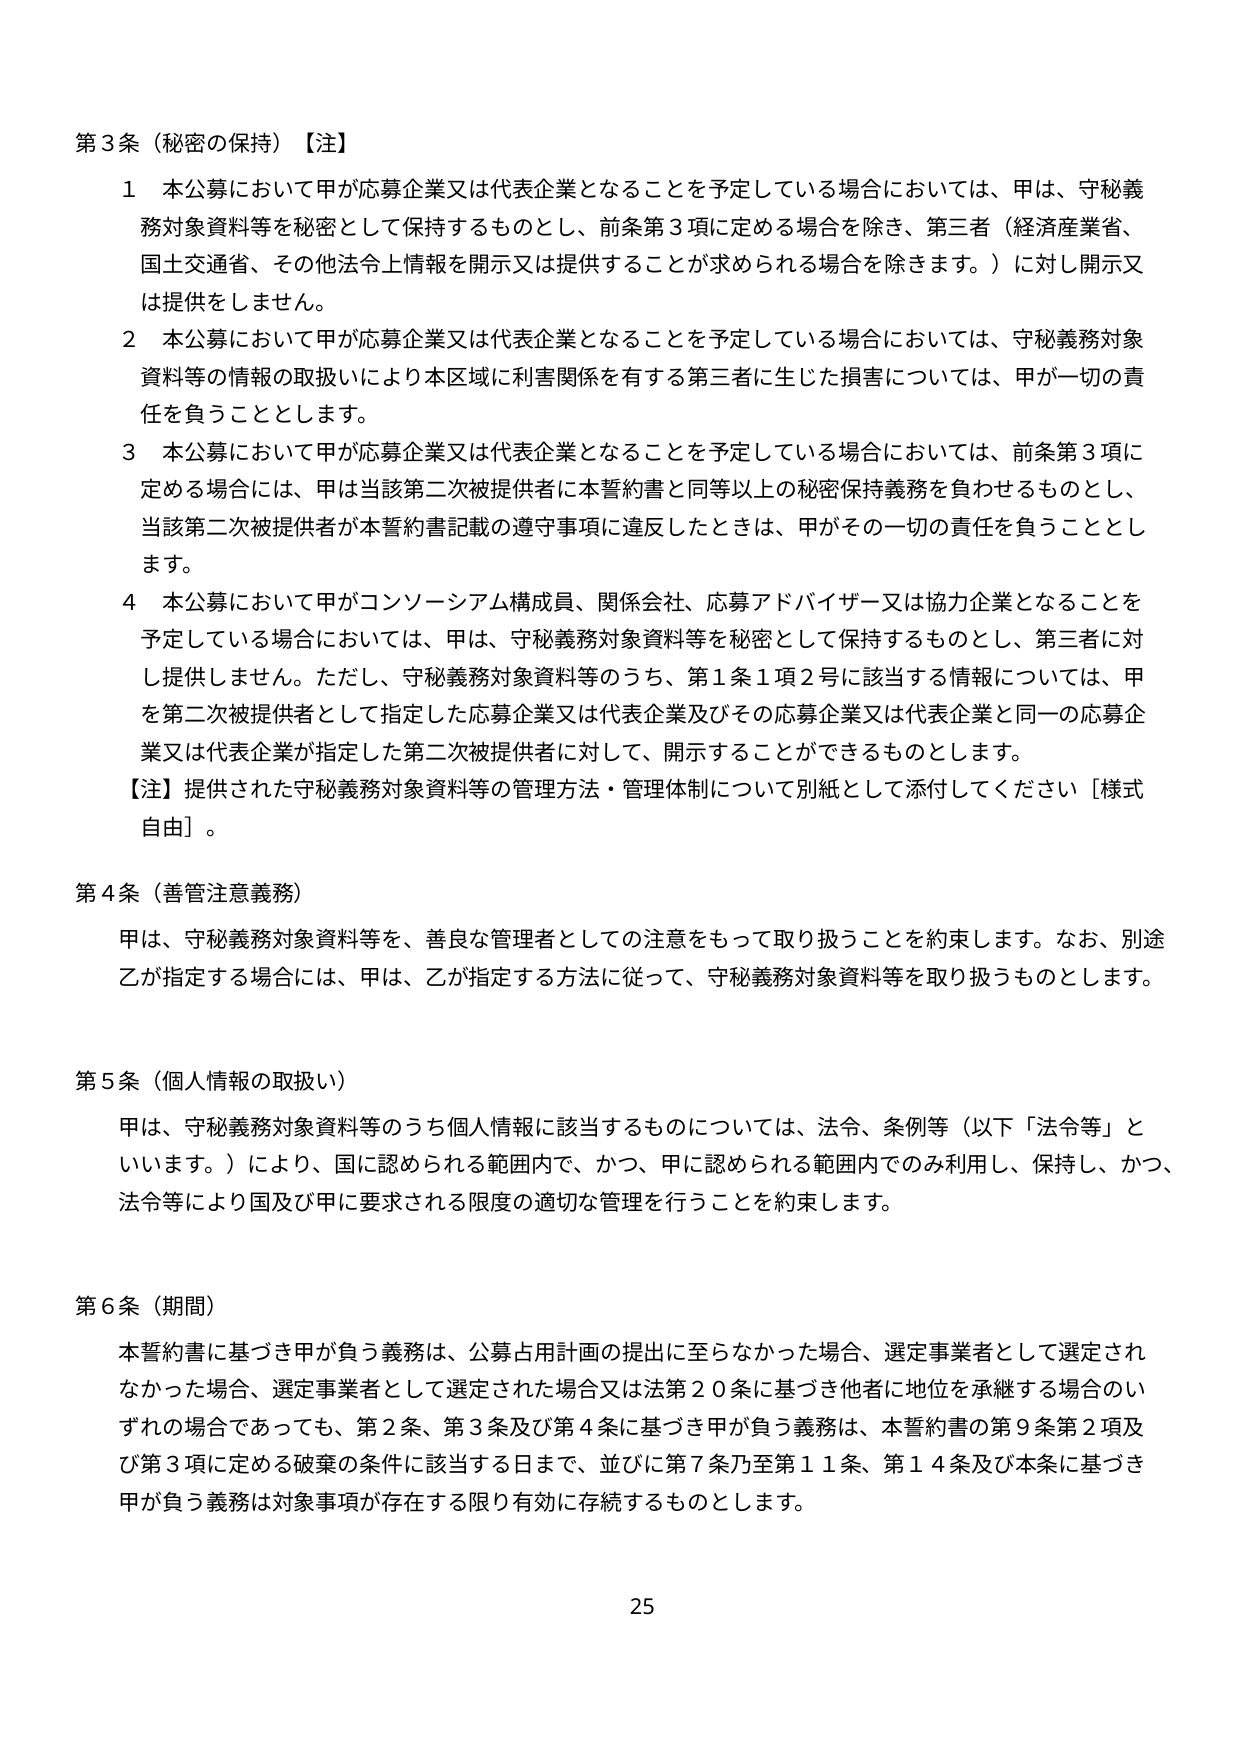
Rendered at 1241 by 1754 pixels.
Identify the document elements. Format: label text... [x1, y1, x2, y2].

text ３ 本公募において甲が応募企業又は代表企業となることを予定している場合においては、前条第３項に定める場合には、甲は当該第二次被提供者に本誓約書と同等以上の秘密保持義務を負わせるものとし、当該第二次被提供者が本誓約書記載の遵守事項に違反したときは、甲がその一切の責任を負うこととします。 [119, 432, 1165, 582]
subtitle 第５条（個人情報の取扱い） [75, 1061, 1165, 1098]
text ２ 本公募において甲が応募企業又は代表企業となることを予定している場合においては、守秘義務対象資料等の情報の取扱いにより本区域に利害関係を有する第三者に生じた損害については、甲が一切の責任を負うこととします。 [119, 319, 1165, 432]
text 甲は、守秘義務対象資料等を、善良な管理者としての注意をもって取り扱うことを約束します。なお、別途乙が指定する場合には、甲は、乙が指定する方法に従って、守秘義務対象資料等を取り扱うものとします。 [119, 919, 1165, 994]
subtitle 第４条（善管注意義務） [75, 873, 1165, 911]
subtitle 第６条（期間） [75, 1286, 1165, 1323]
text 【注】提供された守秘義務対象資料等の管理方法・管理体制について別紙として添付してください［様式自由］。 [119, 769, 1165, 844]
text １ 本公募において甲が応募企業又は代表企業となることを予定している場合においては、甲は、守秘義務対象資料等を秘密として保持するものとし、前条第３項に定める場合を除き、第三者（経済産業省、国土交通省、その他法令上情報を開示又は提供することが求められる場合を除きます。）に対し開示又は提供をしません。 [119, 169, 1165, 319]
subtitle 第３条（秘密の保持）【注】 [75, 123, 1165, 161]
text 甲は、守秘義務対象資料等のうち個人情報に該当するものについては、法令、条例等（以下「法令等」といいます。）により、国に認められる範囲内で、かつ、甲に認められる範囲内でのみ利用し、保持し、かつ、法令等により国及び甲に要求される限度の適切な管理を行うことを約束します。 [119, 1107, 1165, 1219]
text ４ 本公募において甲がコンソーシアム構成員、関係会社、応募アドバイザー又は協力企業となることを予定している場合においては、甲は、守秘義務対象資料等を秘密として保持するものとし、第三者に対し提供しません。ただし、守秘義務対象資料等のうち、第１条１項２号に該当する情報については、甲を第二次被提供者として指定した応募企業又は代表企業及びその応募企業又は代表企業と同一の応募企業又は代表企業が指定した第二次被提供者に対して、開示することができるものとします。 [119, 582, 1165, 769]
text 本誓約書に基づき甲が負う義務は、公募占用計画の提出に至らなかった場合、選定事業者として選定されなかった場合、選定事業者として選定された場合又は法第２０条に基づき他者に地位を承継する場合のいずれの場合であっても、第２条、第３条及び第４条に基づき甲が負う義務は、本誓約書の第９条第２項及び第３項に定める破棄の条件に該当する日まで、並びに第７条乃至第１１条、第１４条及び本条に基づき甲が負う義務は対象事項が存在する限り有効に存続するものとします。 [119, 1332, 1165, 1519]
